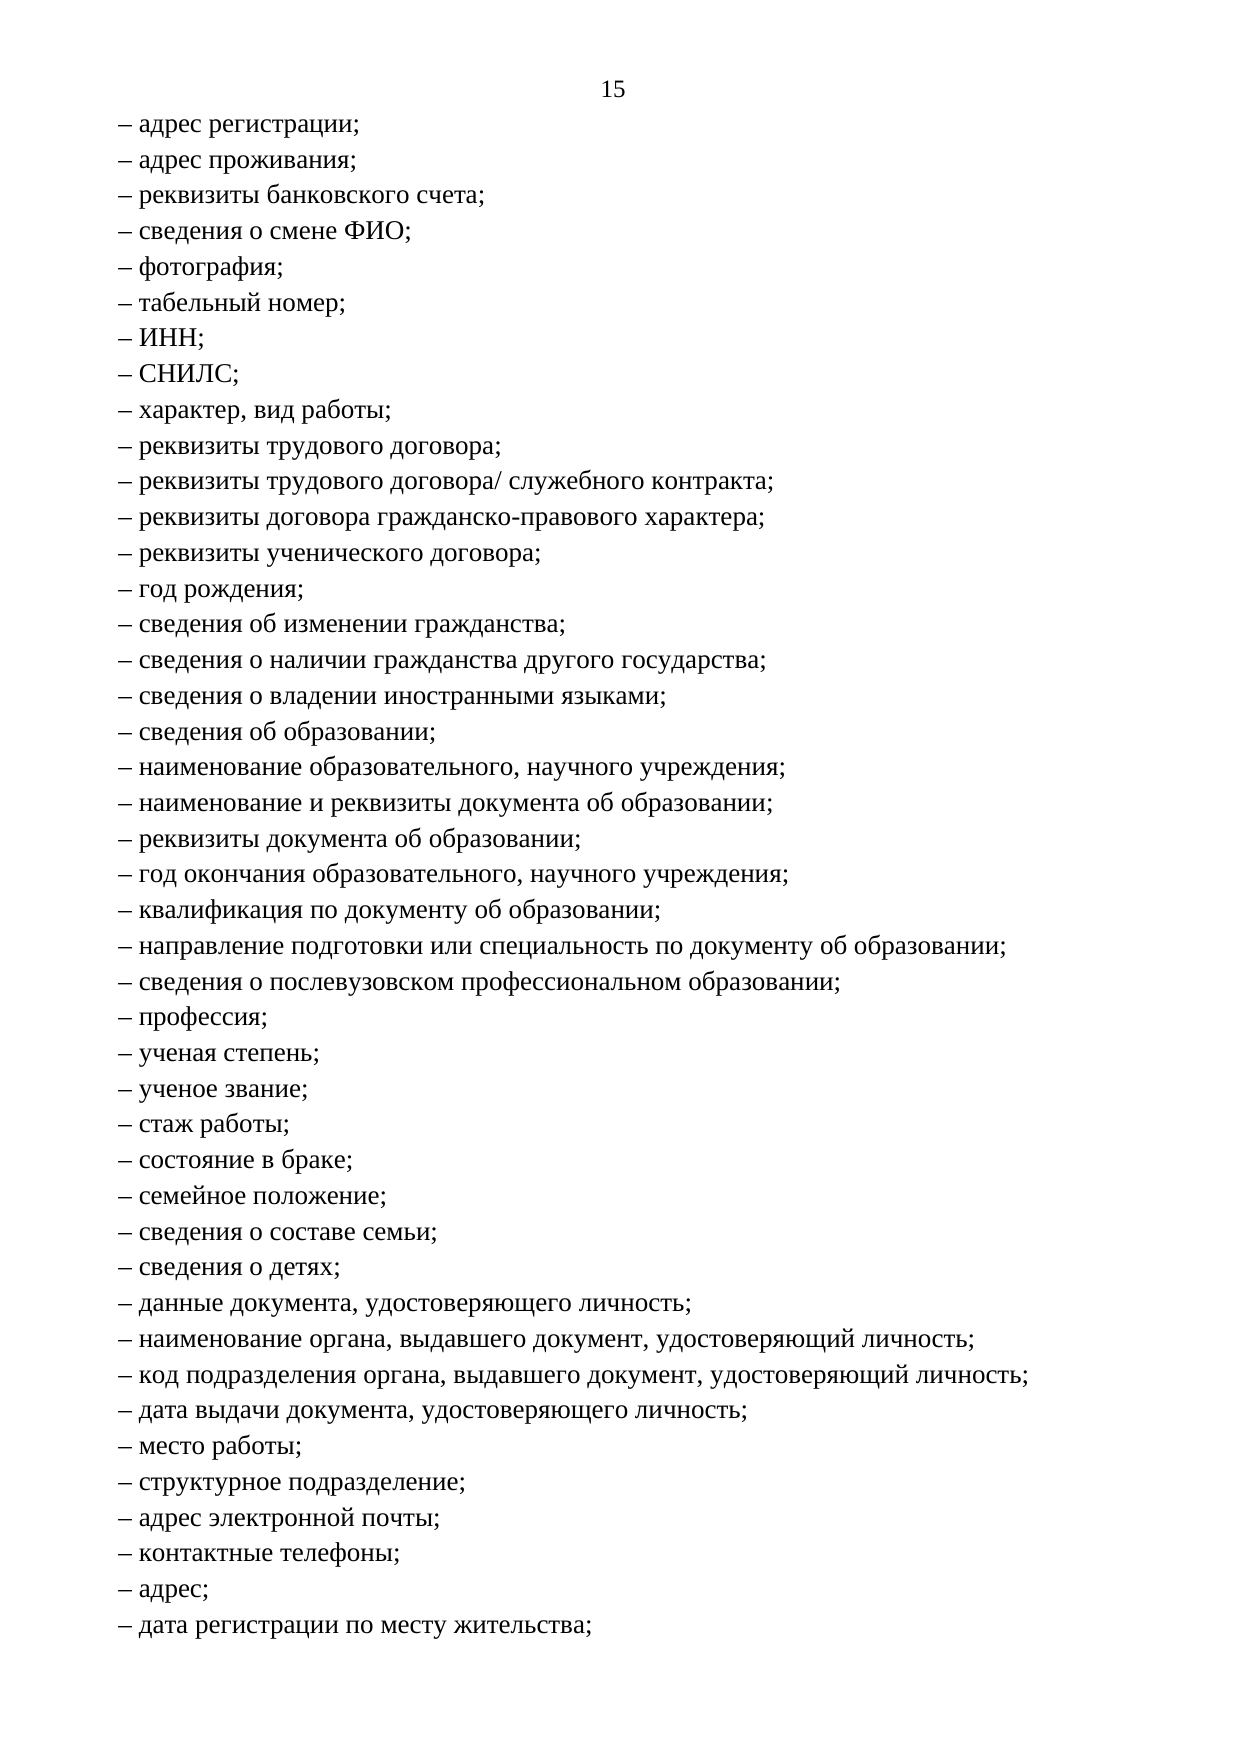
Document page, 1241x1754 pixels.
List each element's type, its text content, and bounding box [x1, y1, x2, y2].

list сведения о составе семьи; [44, 1215, 1181, 1246]
list стаж работы; [44, 1108, 1181, 1139]
list реквизиты трудового договора; [44, 429, 1181, 460]
list семейное положение; [44, 1179, 1181, 1210]
list сведения о детях; [44, 1251, 1181, 1282]
list контактные телефоны; [44, 1536, 1181, 1567]
list реквизиты ученического договора; [44, 536, 1181, 567]
list наименование органа, выдавшего документ, удостоверяющий личность; [44, 1322, 1181, 1353]
list наименование и реквизиты документа об образовании; [44, 786, 1181, 817]
list фотография; [44, 250, 1181, 281]
list направление подготовки или специальность по документу об образовании; [44, 929, 1181, 960]
list реквизиты трудового договора/ служебного контракта; [44, 464, 1181, 496]
list данные документа, удостоверяющего личность; [44, 1286, 1181, 1317]
list ученое звание; [44, 1072, 1181, 1103]
list реквизиты договора гражданско-правового характера; [44, 500, 1181, 531]
list сведения о послевузовском профессиональном образовании; [44, 965, 1181, 996]
list состояние в браке; [44, 1143, 1181, 1174]
list адрес; [44, 1572, 1181, 1603]
list ученая степень; [44, 1036, 1181, 1067]
list место работы; [44, 1429, 1181, 1460]
list табельный номер; [44, 286, 1181, 317]
list ИНН; [44, 322, 1181, 353]
list адрес проживания; [44, 143, 1181, 174]
list код подразделения органа, выдавшего документ, удостоверяющий личность; [44, 1358, 1181, 1389]
list год окончания образовательного, научного учреждения; [44, 857, 1181, 889]
list год рождения; [44, 572, 1181, 603]
list сведения о наличии гражданства другого государства; [44, 643, 1181, 674]
list дата выдачи документа, удостоверяющего личность; [44, 1393, 1181, 1424]
list сведения об образовании; [44, 714, 1181, 746]
list реквизиты банковского счета; [44, 179, 1181, 210]
list сведения об изменении гражданства; [44, 607, 1181, 638]
list адрес регистрации; [44, 107, 1181, 138]
list СНИЛС; [44, 357, 1181, 388]
list сведения о владении иностранными языками; [44, 679, 1181, 710]
list сведения о смене ФИО; [44, 214, 1181, 246]
list квалификация по документу об образовании; [44, 893, 1181, 924]
list наименование образовательного, научного учреждения; [44, 750, 1181, 781]
list адрес электронной почты; [44, 1501, 1181, 1532]
list дата регистрации по месту жительства; [44, 1608, 1181, 1639]
list характер, вид работы; [44, 393, 1181, 424]
list структурное подразделение; [44, 1465, 1181, 1496]
list профессия; [44, 1000, 1181, 1032]
list реквизиты документа об образовании; [44, 822, 1181, 853]
